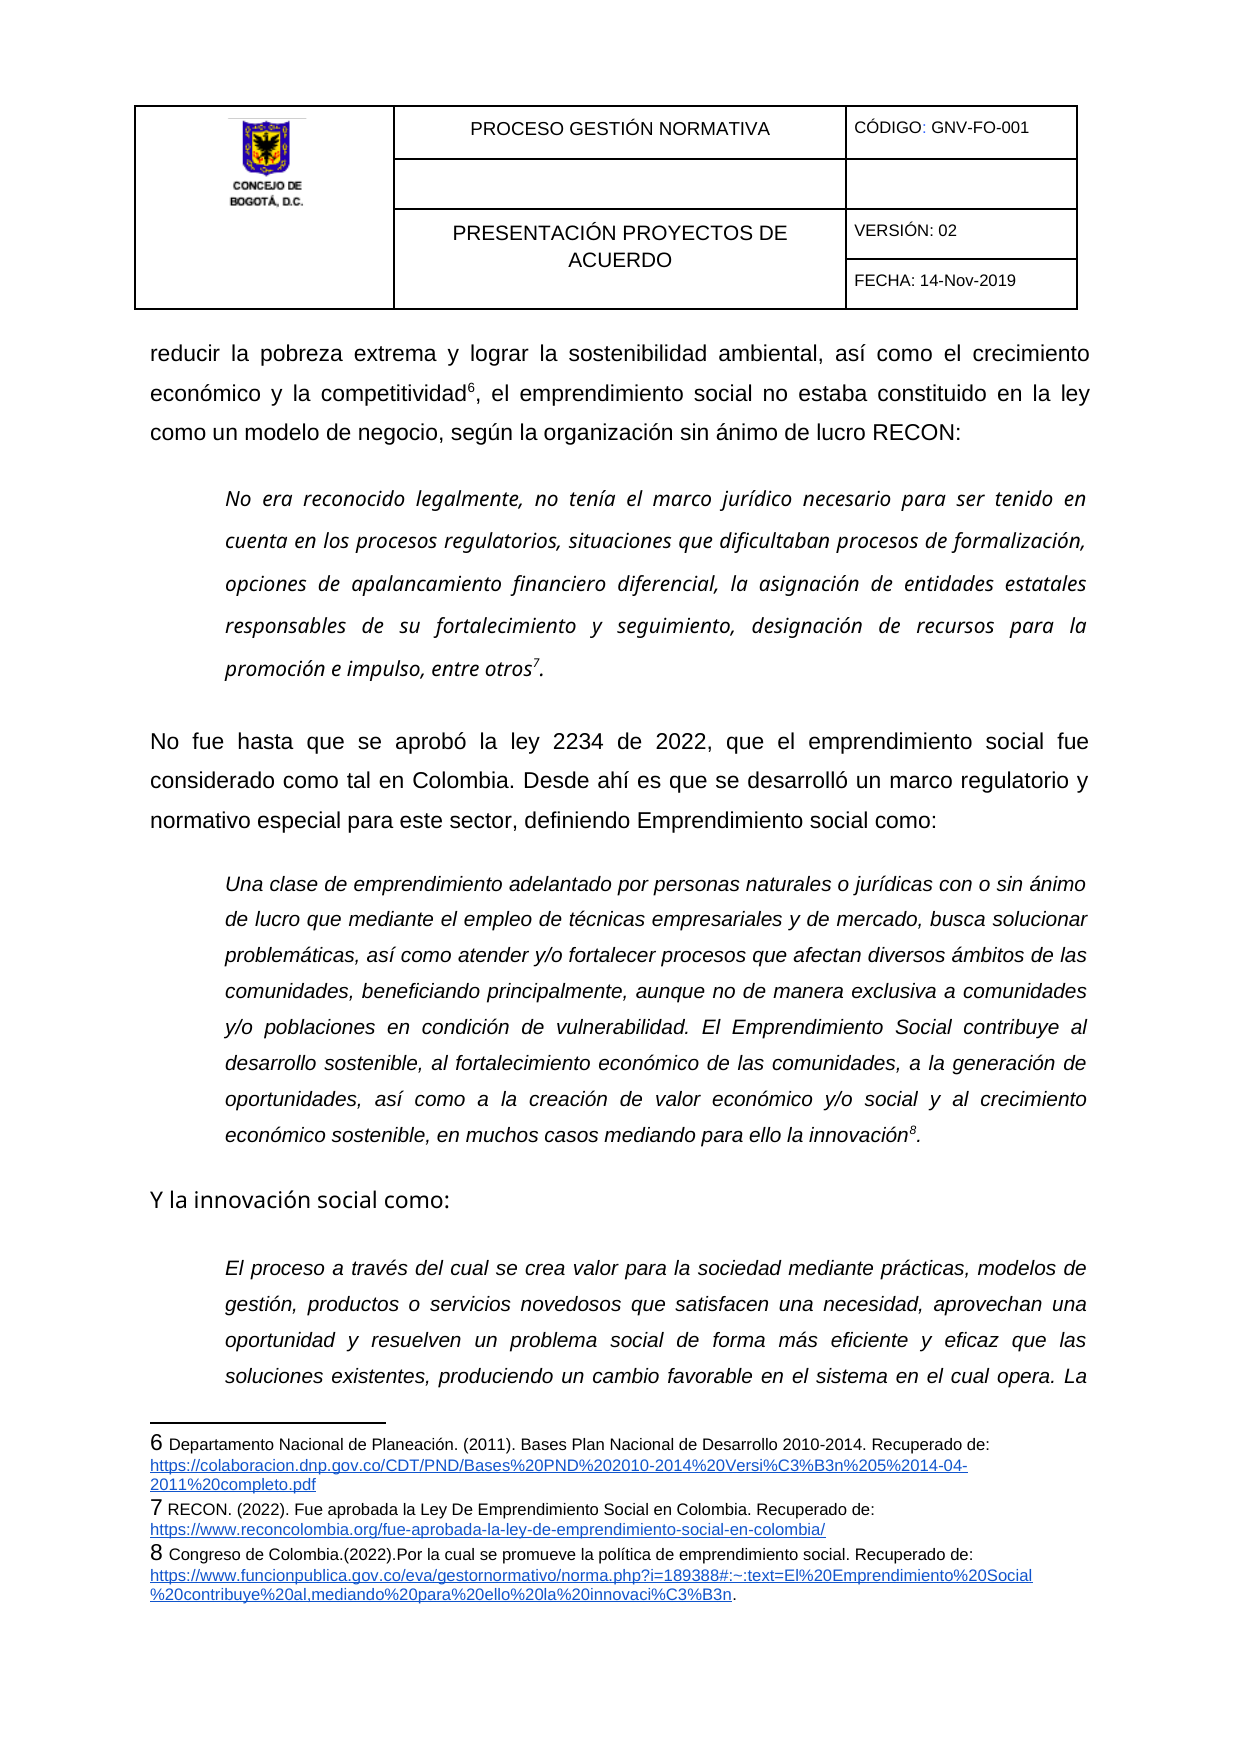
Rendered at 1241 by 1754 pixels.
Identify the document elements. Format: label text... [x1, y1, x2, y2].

text Una clase de emprendimiento adelantado por personas naturales o jurídicas con o sin ánimo de lucro que mediante el empleo de técnicas empresariales y de mercado, busca solucionar problemáticas, así como atender y/o fortalecer procesos que afectan diversos ámbitos de las comunidades, beneficiando principalmente, aunque no de manera exclusiva a comunidades y/o poblaciones en condición de vulnerabilidad. El Emprendimiento Social contribuye al desarrollo sostenible, al fortalecimiento económico de las comunidades, a la generación de oportunidades, así como a la creación de valor económico y/o social y al crecimiento económico sostenible, en muchos casos mediando para ello la innovación. [225, 871, 1090, 1147]
text No fue hasta que se aprobó la ley 2234 de 2022, que el emprendimiento social fue considerado como tal en Colombia. Desde ahí es que se desarrolló un marco regulatorio y normativo especial para este sector, definiendo Emprendimiento social como: [150, 728, 1090, 833]
text No era reconocido legalmente, no tenía el marco jurídico necesario para ser tenido en cuenta en los procesos regulatorios, situaciones que dificultaban procesos de formalización, opciones de apalancamiento financiero diferencial, la asignación de entidades estatales responsables de su fortalecimiento y seguimiento, designación de recursos para la promoción e impulso, entre otros. [225, 484, 1090, 682]
text Y la innovación social como: [150, 1184, 1090, 1215]
picture [227, 117, 307, 211]
